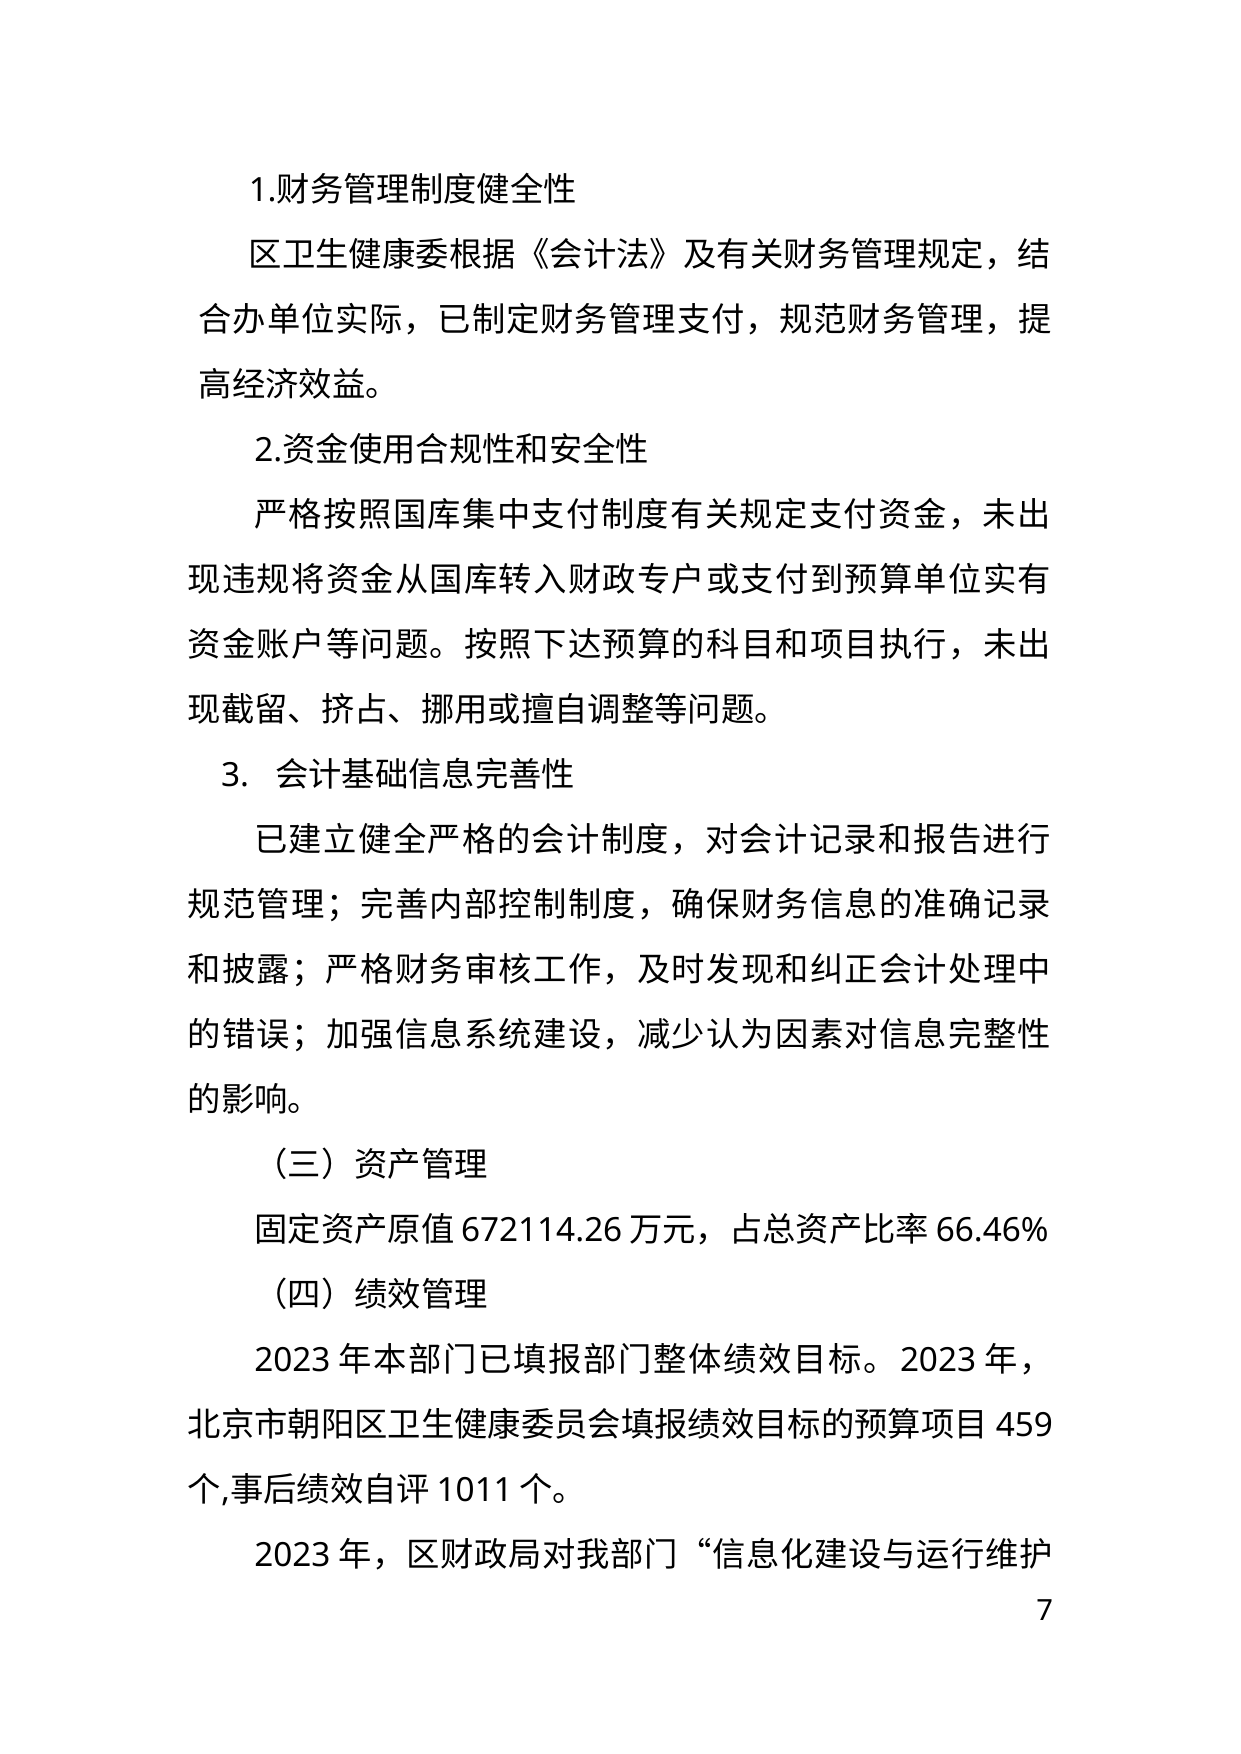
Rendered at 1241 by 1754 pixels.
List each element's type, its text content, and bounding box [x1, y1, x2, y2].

text 固定资产原值672114.26万元，占总资产比率66.46% [187, 1195, 1053, 1260]
list 绩效管理 [187, 1260, 1053, 1325]
list 2023年本部门已填报部门整体绩效目标。2023年，北京市朝阳区卫生健康委员会填报绩效目标的预算项目459个,事后绩效自评1011个。 [187, 1325, 1053, 1520]
text 严格按照国库集中支付制度有关规定支付资金，未出现违规将资金从国库转入财政专户或支付到预算单位实有资金账户等问题。按照下达预算的科目和项目执行，未出现截留、挤占、挪用或擅自调整等问题。 [187, 480, 1053, 740]
list 会计基础信息完善性 [187, 740, 1053, 805]
list 资产管理 [187, 1130, 1053, 1195]
text 1.财务管理制度健全性 [198, 155, 1053, 220]
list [187, 1520, 1053, 1585]
text 已建立健全严格的会计制度，对会计记录和报告进行规范管理；完善内部控制制度，确保财务信息的准确记录和披露；严格财务审核工作，及时发现和纠正会计处理中的错误；加强信息系统建设，减少认为因素对信息完整性的影响。 [187, 805, 1053, 1130]
text 区卫生健康委根据《会计法》及有关财务管理规定，结合办单位实际，已制定财务管理支付，规范财务管理，提高经济效益。 [198, 220, 1053, 415]
list 2.资金使用合规性和安全性 [187, 415, 1053, 480]
